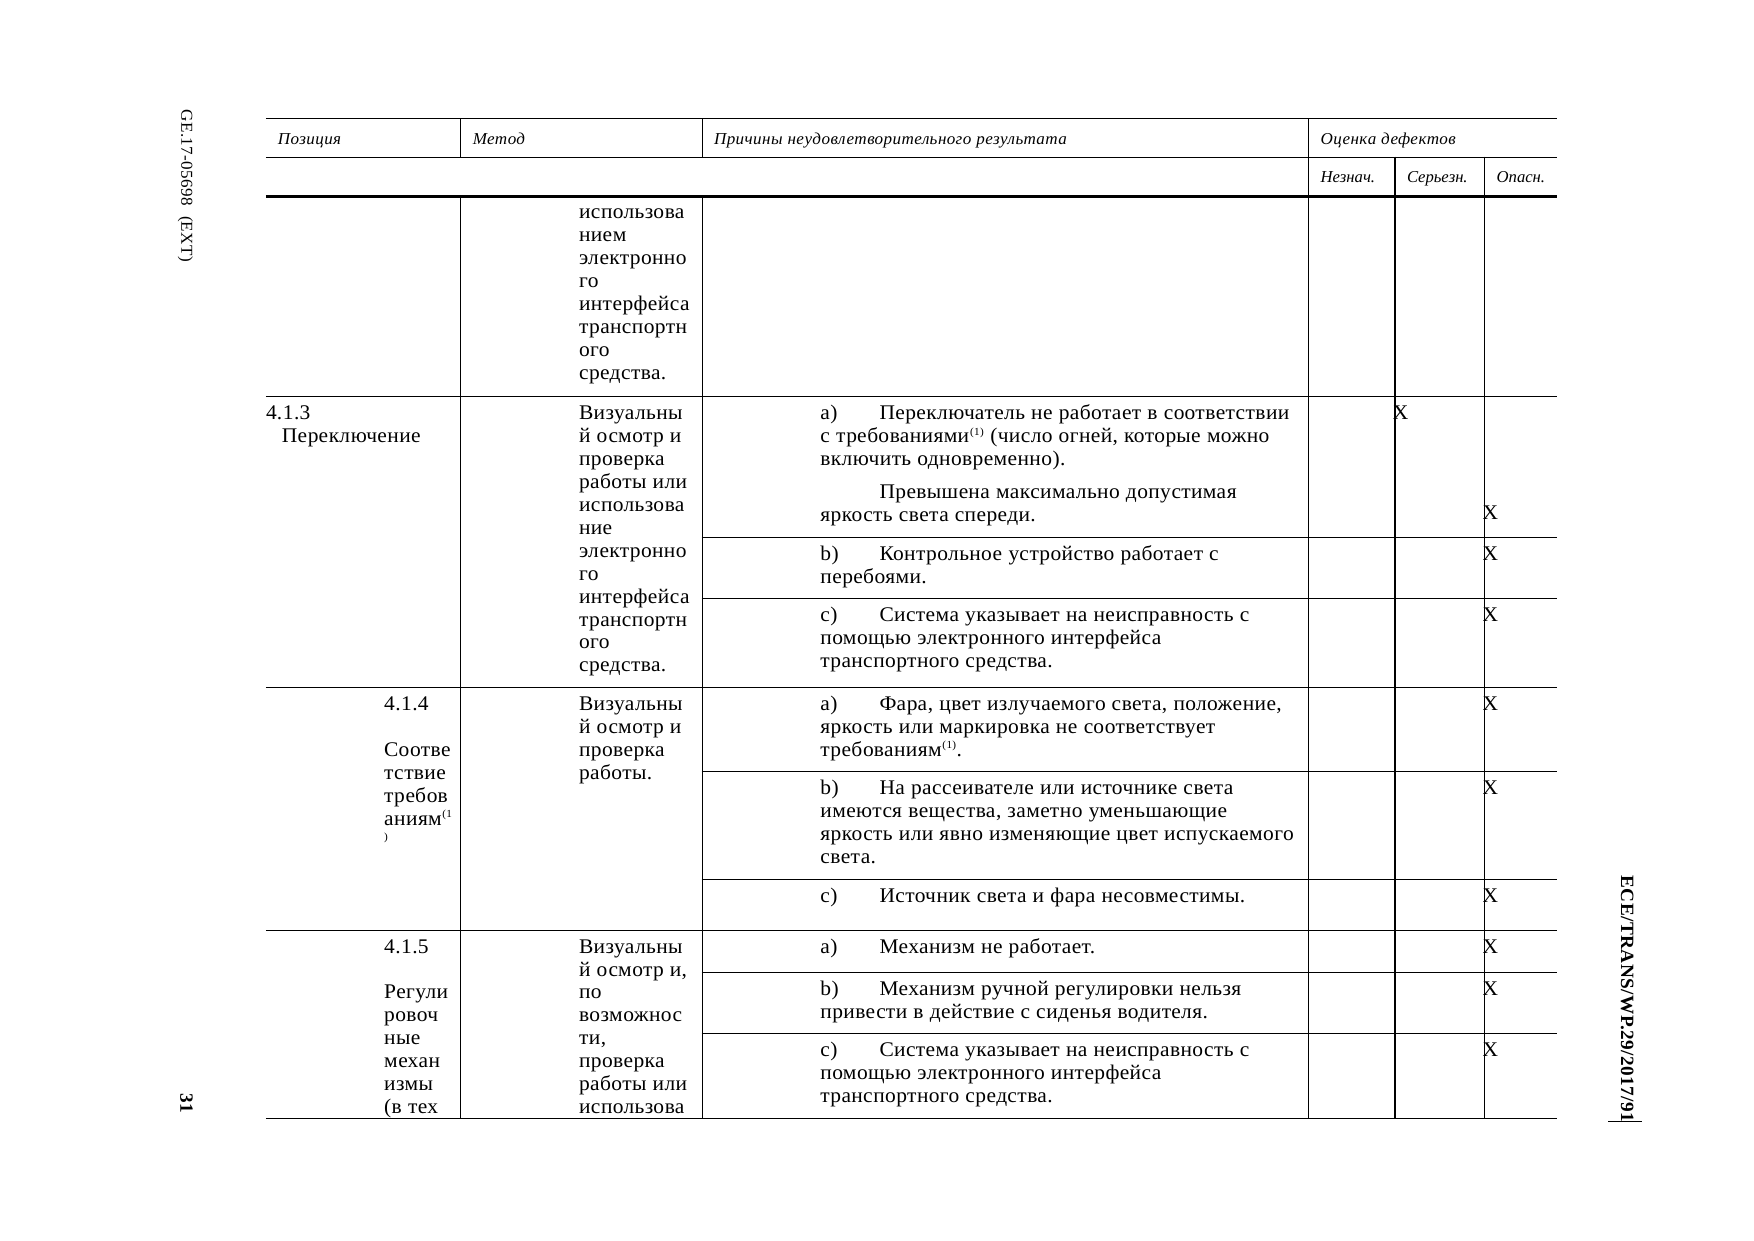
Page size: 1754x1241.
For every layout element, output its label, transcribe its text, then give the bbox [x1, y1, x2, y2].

table_cell [1485, 931, 1557, 972]
table_cell X [1396, 973, 1484, 1033]
table_cell a) Переключатель не работает в соответствии с требованиями(1) (число огней, которые можно включить одновременно). Превышена максимально допустимая яркость света спереди. [703, 397, 1308, 537]
table_cell [1485, 198, 1557, 396]
table_header Причины неудовлетворительного результата [703, 119, 1308, 157]
table_cell X [1396, 1034, 1484, 1118]
table_cell 4.1.5 Регулировочные механизмы (в тех случаях, когда их наличие обязательно) [266, 931, 460, 1118]
table_cell X [1396, 599, 1484, 687]
table_cell [1485, 688, 1557, 771]
table_cell b) Контрольное устройство работает с перебоями. [703, 538, 1308, 598]
table_cell a) Фара, цвет излучаемого света, положение, яркость или маркировка не соответствует требованиям(1). [703, 688, 1308, 771]
table_cell X [1396, 538, 1484, 598]
table_cell Визуальный осмотр и проверка работы или использование электронного интерфейса транспортного средства. [461, 397, 702, 687]
table_header Оценка дефектов [1309, 119, 1557, 157]
table_cell [1309, 973, 1394, 1033]
table_cell [1309, 772, 1394, 878]
table_header Метод [461, 119, 702, 157]
table_cell X [1396, 931, 1484, 972]
table_cell X [1396, 688, 1484, 771]
table_header Позиция [266, 119, 460, 157]
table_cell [703, 1034, 1308, 1118]
table_cell Опасн. [1485, 158, 1557, 195]
table_cell c) Источник света и фара несовместимы. [703, 880, 1308, 929]
table_cell [1309, 931, 1394, 972]
table_cell [1309, 880, 1394, 929]
table_cell [1309, 688, 1394, 771]
table_cell b) На рассеивателе или источнике света имеются вещества, заметно уменьшающие яркость или явно изменяющие цвет испускаемого света. [703, 772, 1308, 878]
table_cell X [1396, 397, 1484, 537]
table_cell [1485, 599, 1557, 687]
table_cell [703, 198, 1308, 396]
table_cell [1309, 1034, 1394, 1118]
table_cell a) Механизм не работает. [703, 931, 1308, 972]
table_cell [1309, 538, 1394, 598]
table_cell [1485, 1034, 1557, 1118]
table_cell 4.1.3 Переключение [266, 397, 460, 687]
table_cell [1485, 973, 1557, 1033]
table_cell Визуальный осмотр и, по возможности, проверка работы или использование электронного интерфейса транспортного средства. [461, 931, 702, 1118]
table_cell [1309, 599, 1394, 687]
table_cell [1485, 538, 1557, 598]
table_cell Визуальный осмотр и проверка работы. [461, 688, 702, 929]
table_cell c) Система указывает на неисправность с помощью электронного интерфейса транспортного средства. [703, 599, 1308, 687]
table_cell [1309, 198, 1394, 396]
table_cell [1485, 880, 1557, 929]
table_cell X [1396, 880, 1484, 929]
table_cell X [1396, 198, 1484, 396]
table_cell [1485, 397, 1557, 537]
table_cell b) Механизм ручной регулировки нельзя привести в действие с сиденья водителя. [703, 973, 1308, 1033]
table_cell X [1309, 397, 1394, 537]
table_cell [266, 158, 1308, 195]
table_cell [1485, 772, 1557, 878]
table_cell Серьезн. [1396, 158, 1484, 195]
table_cell 4.1.4 Соответствие требованиям(1) [266, 688, 460, 929]
table_cell X [1396, 772, 1484, 878]
table_cell Незнач. [1309, 158, 1394, 195]
